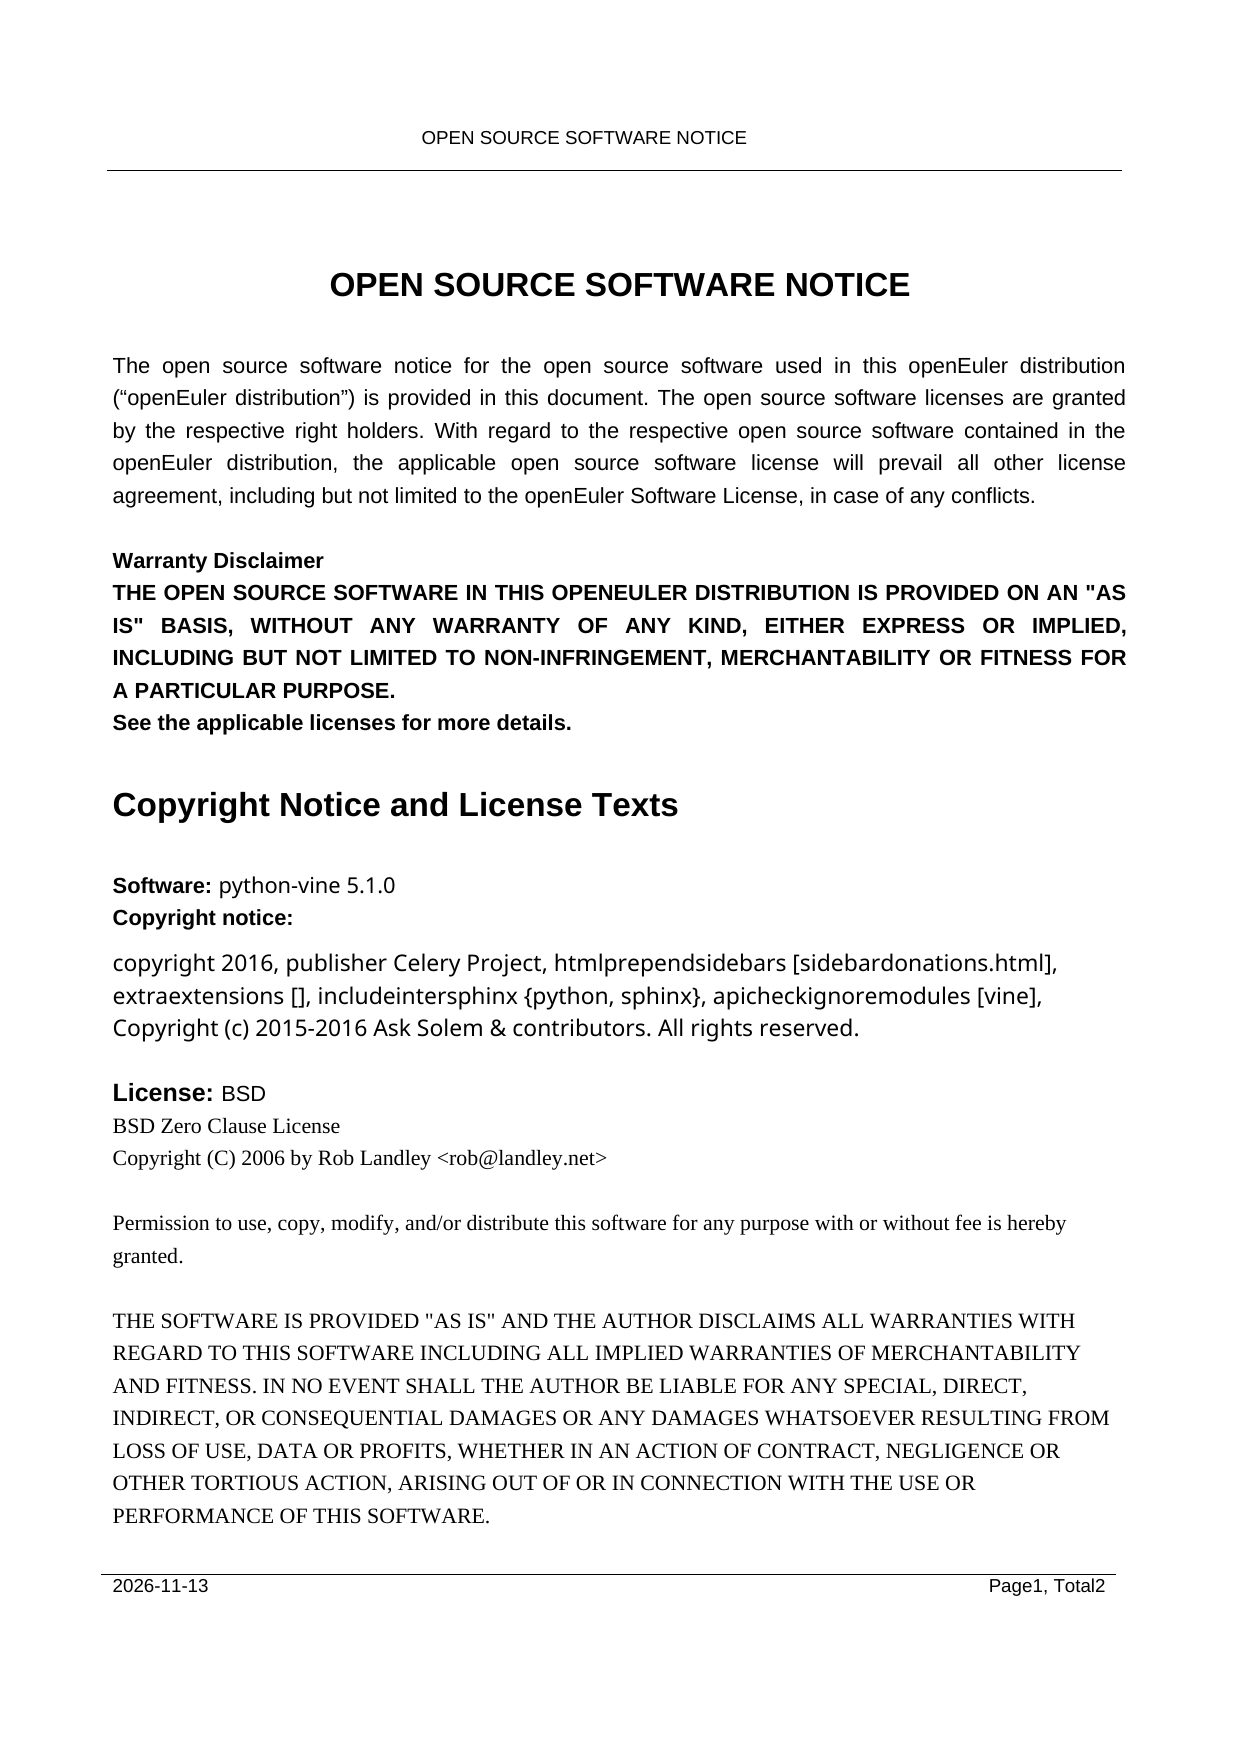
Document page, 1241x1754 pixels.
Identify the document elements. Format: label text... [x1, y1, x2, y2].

text OPEN SOURCE SOFTWARE NOTICE [112, 251, 1128, 316]
text Copyright Notice and License Texts [112, 771, 1128, 836]
text The open source software notice for the open source software used in this openEuler distribution (“openEuler distribution”) is provided in this document. The open source software licenses are granted by the respective right holders. With regard to the respective open source software contained in the openEuler distribution, the applicable open source software license will prevail all other license agreement, including but not limited to the openEuler Software License, in case of any conflicts. [112, 349, 1128, 511]
text Copyright notice: [112, 901, 1128, 934]
text BSD Zero Clause License Copyright (C) 2006 by Rob Landley <rob@landley.net> Permission to use, copy, modify, and/or distribute this software for any purpose with or without fee is hereby granted. THE SOFTWARE IS PROVIDED "AS IS" AND THE AUTHOR DISCLAIMS ALL WARRANTIES WITH REGARD TO THIS SOFTWARE INCLUDING ALL IMPLIED WARRANTIES OF MERCHANTABILITY AND FITNESS. IN NO EVENT SHALL THE AUTHOR BE LIABLE FOR ANY SPECIAL, DIRECT, INDIRECT, OR CONSEQUENTIAL DAMAGES OR ANY DAMAGES WHATSOEVER RESULTING FROM LOSS OF USE, DATA OR PROFITS, WHETHER IN AN ACTION OF CONTRACT, NEGLIGENCE OR OTHER TORTIOUS ACTION, ARISING OUT OF OR IN CONNECTION WITH THE USE OR PERFORMANCE OF THIS SOFTWARE. [112, 1109, 1128, 1564]
text THE OPEN SOURCE SOFTWARE IN THIS OPENEULER DISTRIBUTION IS PROVIDED ON AN "AS IS" BASIS, WITHOUT ANY WARRANTY OF ANY KIND, EITHER EXPRESS OR IMPLIED, INCLUDING BUT NOT LIMITED TO NON-INFRINGEMENT, MERCHANTABILITY OR FITNESS FOR A PARTICULAR PURPOSE. See the applicable licenses for more details. [112, 576, 1128, 739]
title Software: python-vine 5.1.0 [112, 869, 1128, 901]
text copyright 2016, publisher Celery Project, htmlprependsidebars [sidebardonations.html], extraextensions [], includeintersphinx {python, sphinx}, apicheckignoremodules [vine], Copyright (c) 2015-2016 Ask Solem & contributors. All rights reserved. [112, 947, 1128, 1077]
text Warranty Disclaimer [112, 544, 1128, 576]
text License: BSD [112, 1077, 1128, 1109]
